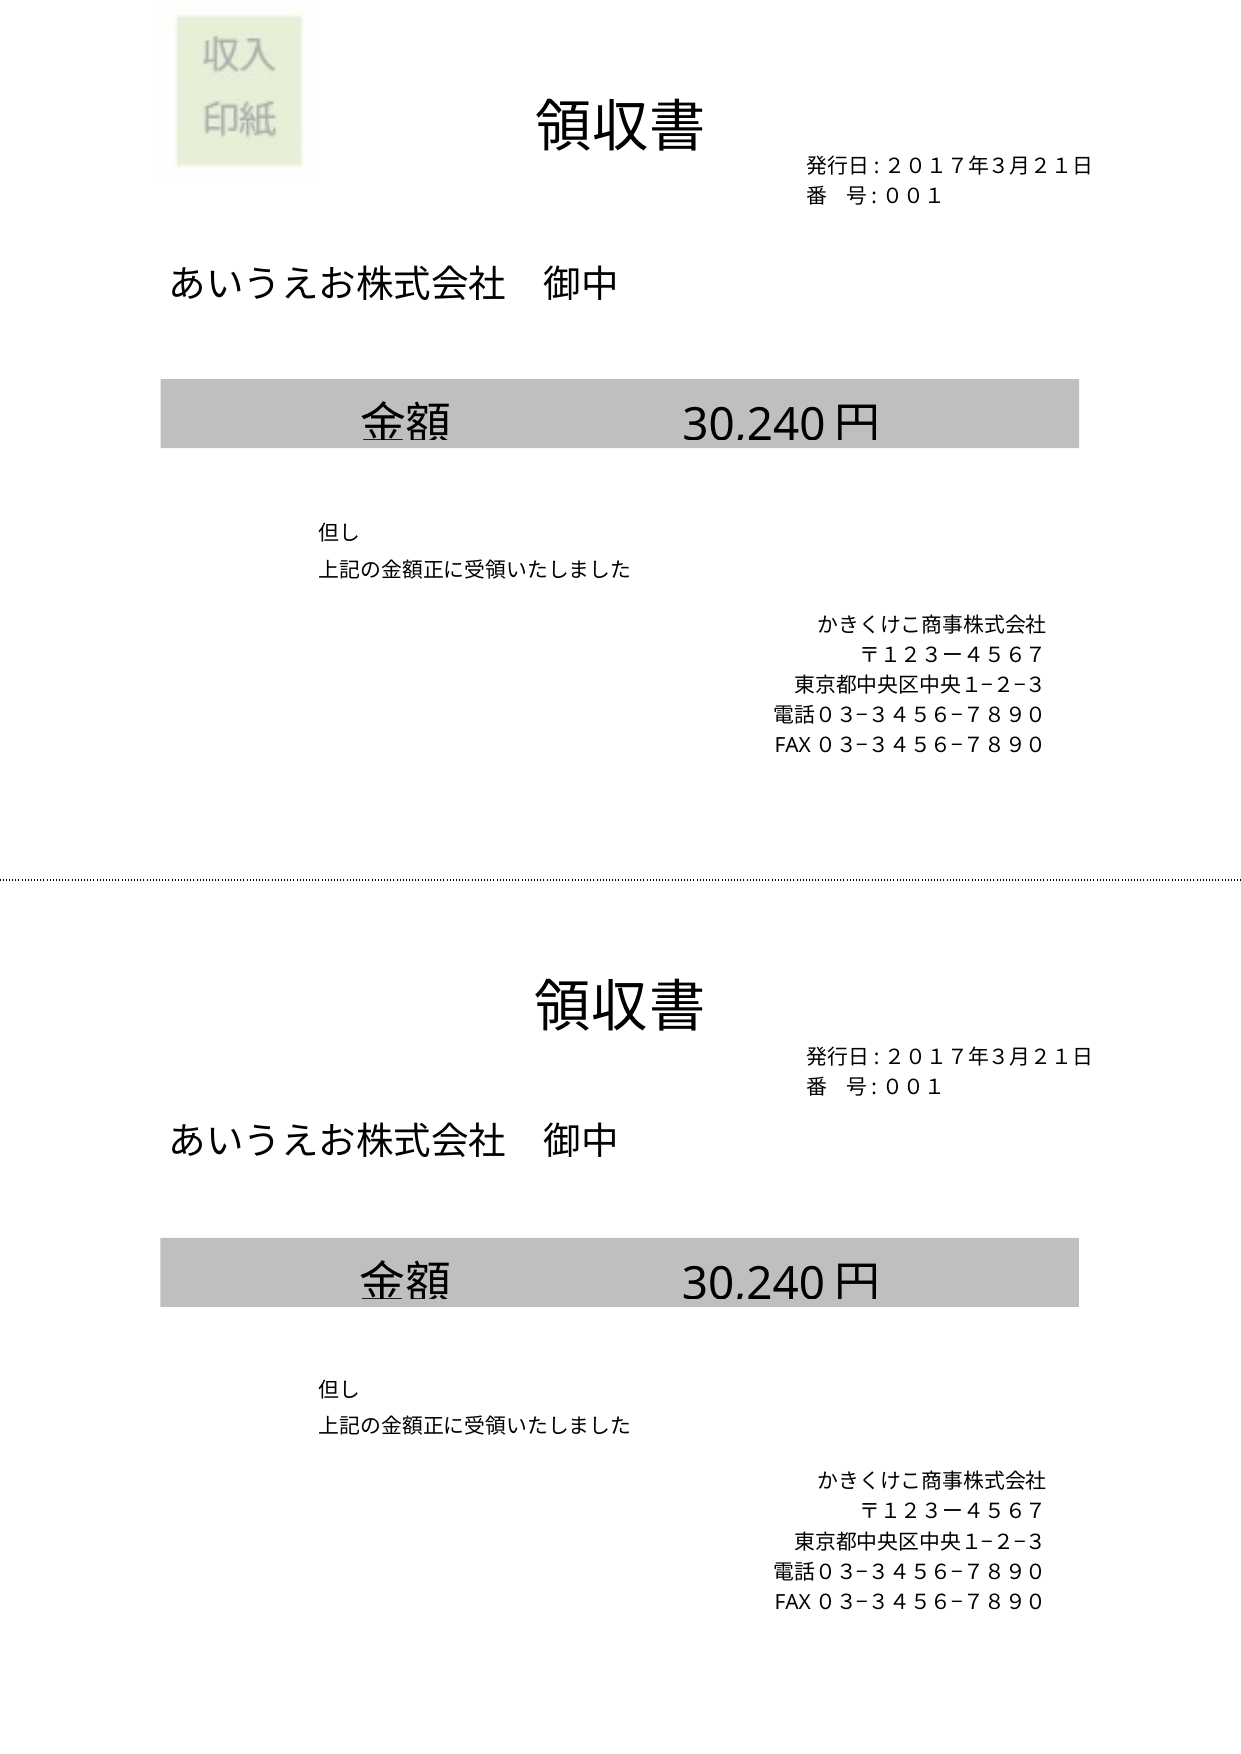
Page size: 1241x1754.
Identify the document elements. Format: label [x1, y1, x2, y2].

picture [159, 0, 320, 184]
